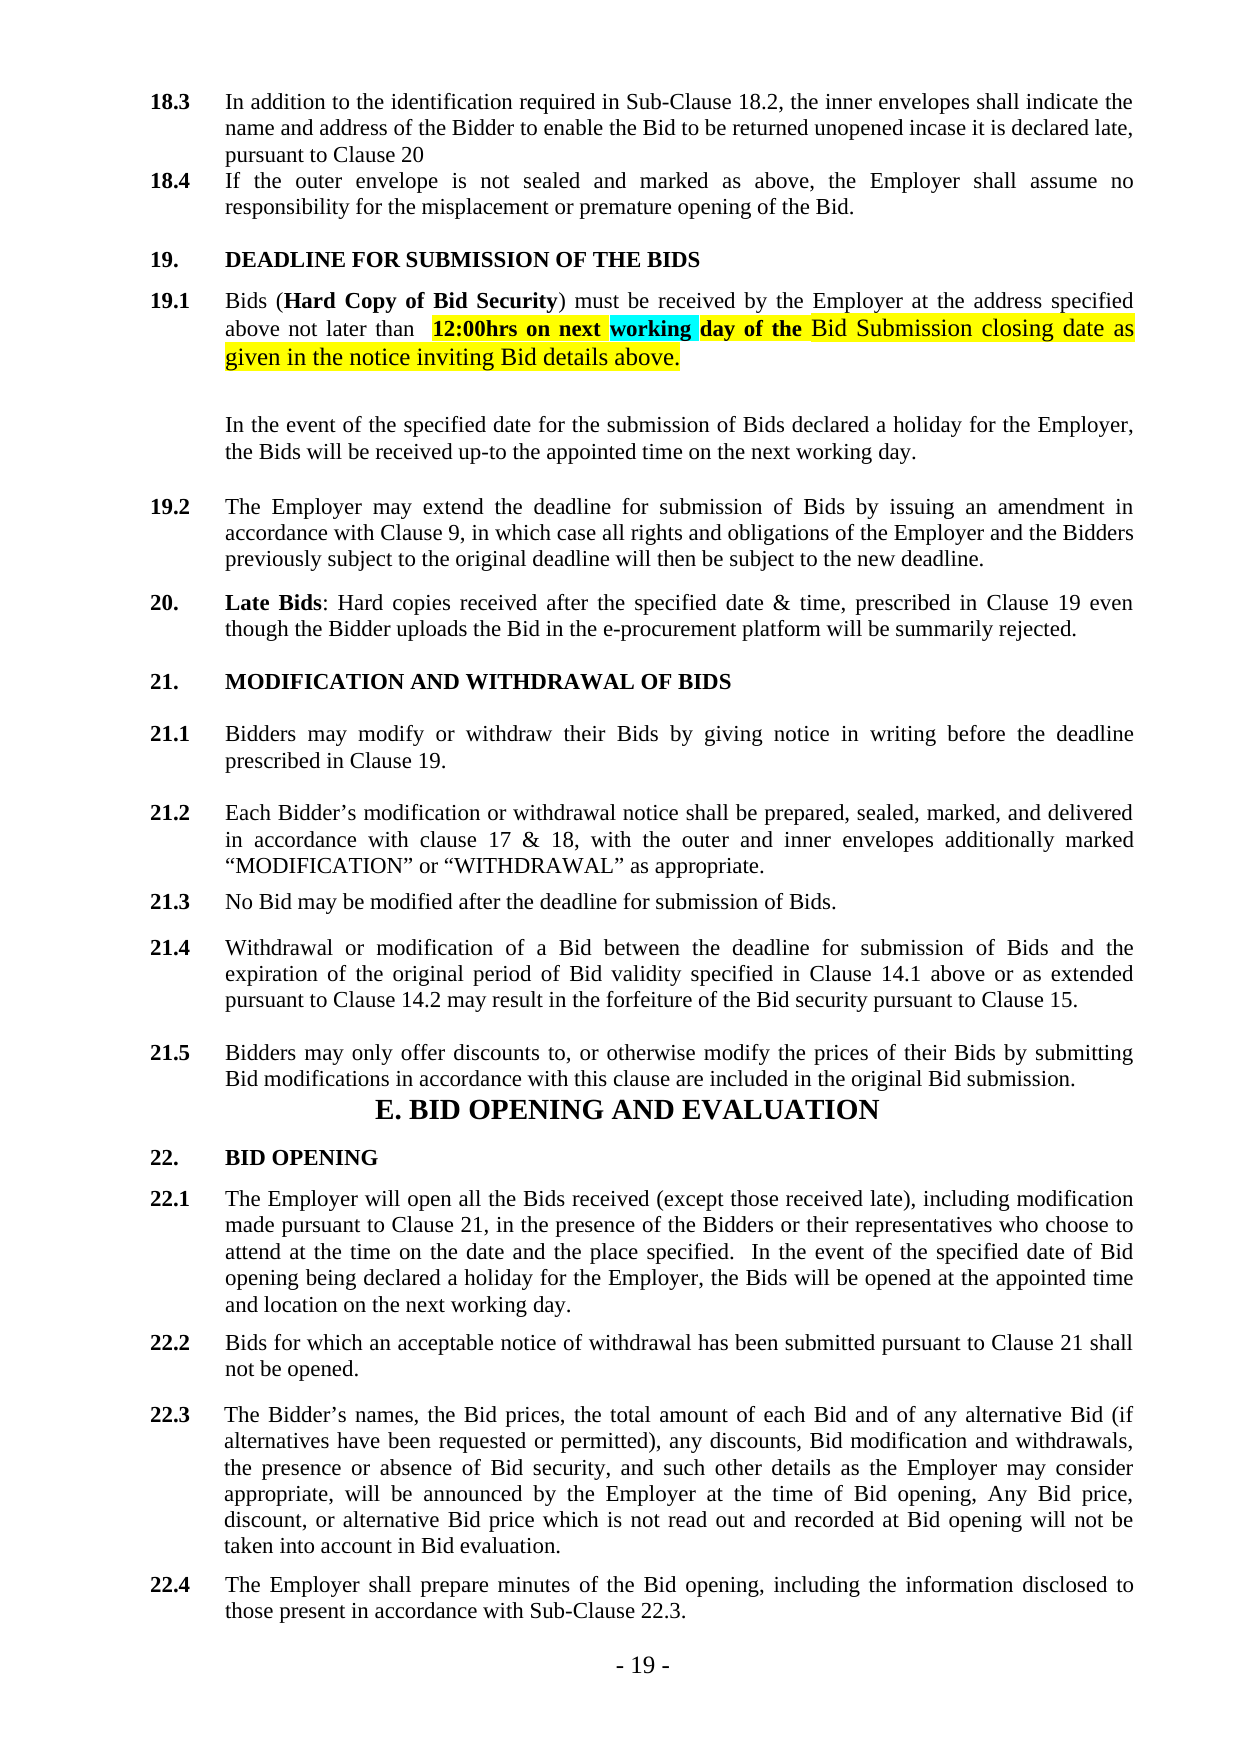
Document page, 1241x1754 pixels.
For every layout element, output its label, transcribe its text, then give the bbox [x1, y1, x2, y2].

text 19.2 The Employer may extend the deadline for submission of Bids by issuing an amendment in accordance with Clause 9, in which case all rights and obligations of the Employer and the Bidders previously subject to the original deadline will then be subject to the new deadline. [150, 493, 1135, 572]
list In addition to the identification required in Sub-Clause 18.2, the inner envelopes shall indicate the name and address of the Bidder to enable the Bid to be returned unopened incase it is declared late, pursuant to Clause 20 [150, 88, 1135, 167]
text 21.1 Bidders may modify or withdraw their Bids by giving notice in writing before the deadline prescribed in Clause 19. [150, 720, 1135, 773]
text 21.4 Withdrawal or modification of a Bid between the deadline for submission of Bids and the expiration of the original period of Bid validity specified in Clause 14.1 above or as extended pursuant to Clause 14.2 may result in the forfeiture of the Bid security pursuant to Clause 15. [150, 934, 1135, 1013]
text 19. DEADLINE FOR SUBMISSION OF THE BIDS [150, 246, 1135, 272]
text 22. BID OPENING [150, 1144, 1135, 1171]
list The Employer shall prepare minutes of the Bid opening, including the information disclosed to those present in accordance with Sub-Clause 22.3. [150, 1571, 1135, 1624]
text 21. MODIFICATION AND WITHDRAWAL OF BIDS [150, 668, 1135, 694]
text 18.4 If the outer envelope is not sealed and marked as above, the Employer shall assume no responsibility for the misplacement or premature opening of the Bid. [150, 167, 1135, 220]
text 21.5 Bidders may only offer discounts to, or otherwise modify the prices of their Bids by submitting Bid modifications in accordance with this clause are included in the original Bid submission. [150, 1039, 1135, 1092]
text 21.2 Each Bidder’s modification or withdrawal notice shall be prepared, sealed, marked, and delivered in accordance with clause 17 & 18, with the outer and inner envelopes additionally marked “MODIFICATION” or “WITHDRAWAL” as appropriate. [150, 799, 1135, 878]
text 20. Late Bids: Hard copies received after the specified date & time, prescribed in Clause 19 even though the Bidder uploads the Bid in the e-procurement platform will be summarily rejected. [150, 589, 1135, 641]
text 22.2 Bids for which an acceptable notice of withdrawal has been submitted pursuant to Clause 21 shall not be opened. [150, 1329, 1135, 1382]
subtitle E. BID OPENING AND EVALUATION [300, 1092, 1135, 1125]
text 22.1 The Employer will open all the Bids received (except those received late), including modification made pursuant to Clause 21, in the presence of the Bidders or their representatives who choose to attend at the time on the date and the place specified. In the event of the specified date of Bid opening being declared a holiday for the Employer, the Bids will be opened at the appointed time and location on the next working day. [150, 1185, 1135, 1317]
text 21.3 No Bid may be modified after the deadline for submission of Bids. [150, 888, 1135, 914]
text In the event of the specified date for the submission of Bids declared a holiday for the Employer, the Bids will be received up-to the appointed time on the next working day. [225, 411, 1135, 464]
list The Bidder’s names, the Bid prices, the total amount of each Bid and of any alternative Bid (if alternatives have been requested or permitted), any discounts, Bid modification and withdrawals, the presence or absence of Bid security, and such other details as the Employer may consider appropriate, will be announced by the Employer at the time of Bid opening, Any Bid price, discount, or alternative Bid price which is not read out and recorded at Bid opening will not be taken into account in Bid evaluation. [150, 1401, 1135, 1559]
text 19.1 Bids (Hard Copy of Bid Security) must be received by the Employer at the address specified above not later than 12:00hrs on next working day of the Bid Submission closing date as given in the notice inviting Bid details above. [150, 287, 1135, 371]
